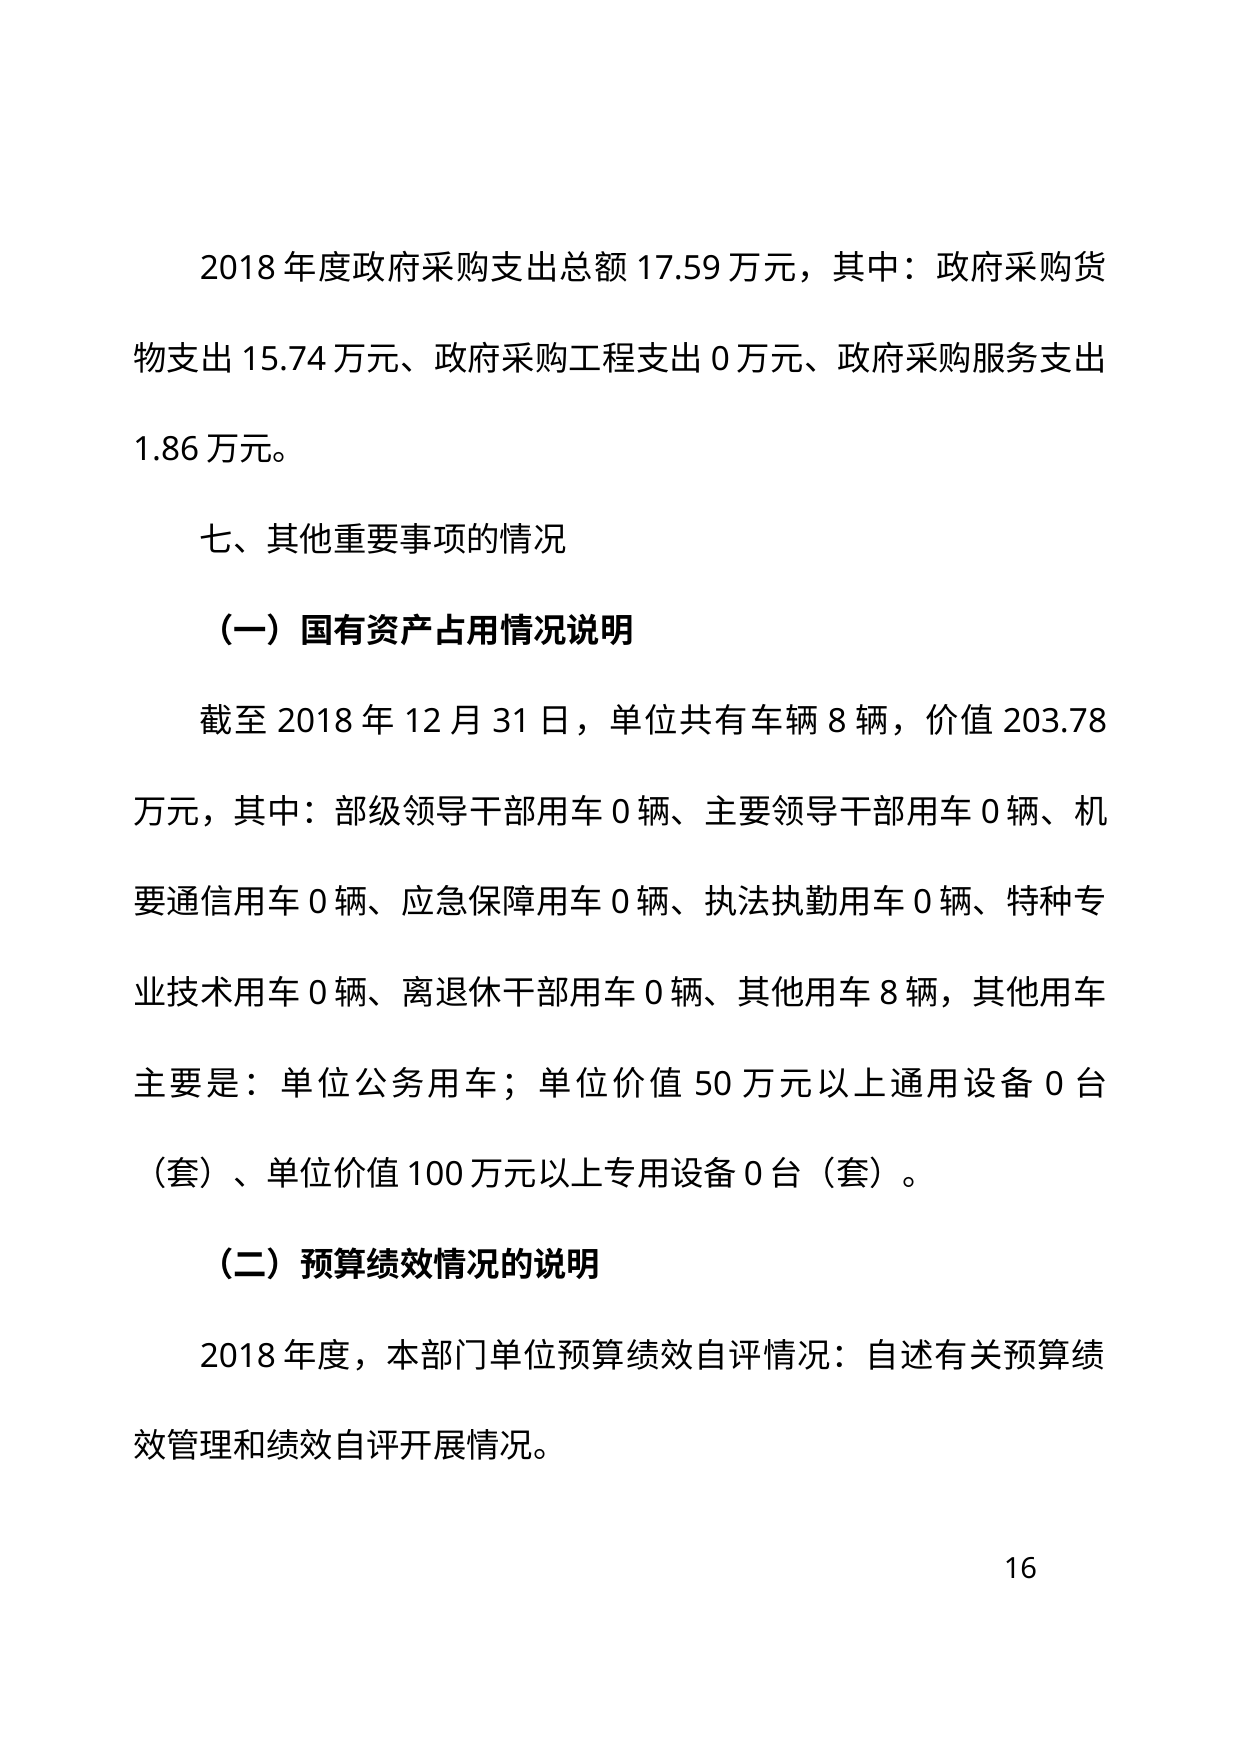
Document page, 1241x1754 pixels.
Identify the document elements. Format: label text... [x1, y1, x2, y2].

text 七、其他重要事项的情况 [133, 492, 1107, 582]
text 截至2018年12月31日，单位共有车辆8辆，价值203.78万元，其中：部级领导干部用车0辆、主要领导干部用车0辆、机要通信用车0辆、应急保障用车0辆、执法执勤用车0辆、特种专业技术用车0辆、离退休干部用车0辆、其他用车8辆，其他用车主要是：单位公务用车；单位价值50万元以上通用设备0台（套）、单位价值100万元以上专用设备0台（套）。 [133, 673, 1107, 1217]
text （二）预算绩效情况的说明 [133, 1217, 1107, 1307]
text 2018年度，本部门单位预算绩效自评情况：自述有关预算绩效管理和绩效自评开展情况。 [133, 1307, 1107, 1489]
text （一）国有资产占用情况说明 [133, 582, 1107, 673]
text 2018年度政府采购支出总额17.59万元，其中：政府采购货物支出15.74万元、政府采购工程支出0万元、政府采购服务支出1.86万元。 [133, 220, 1107, 492]
